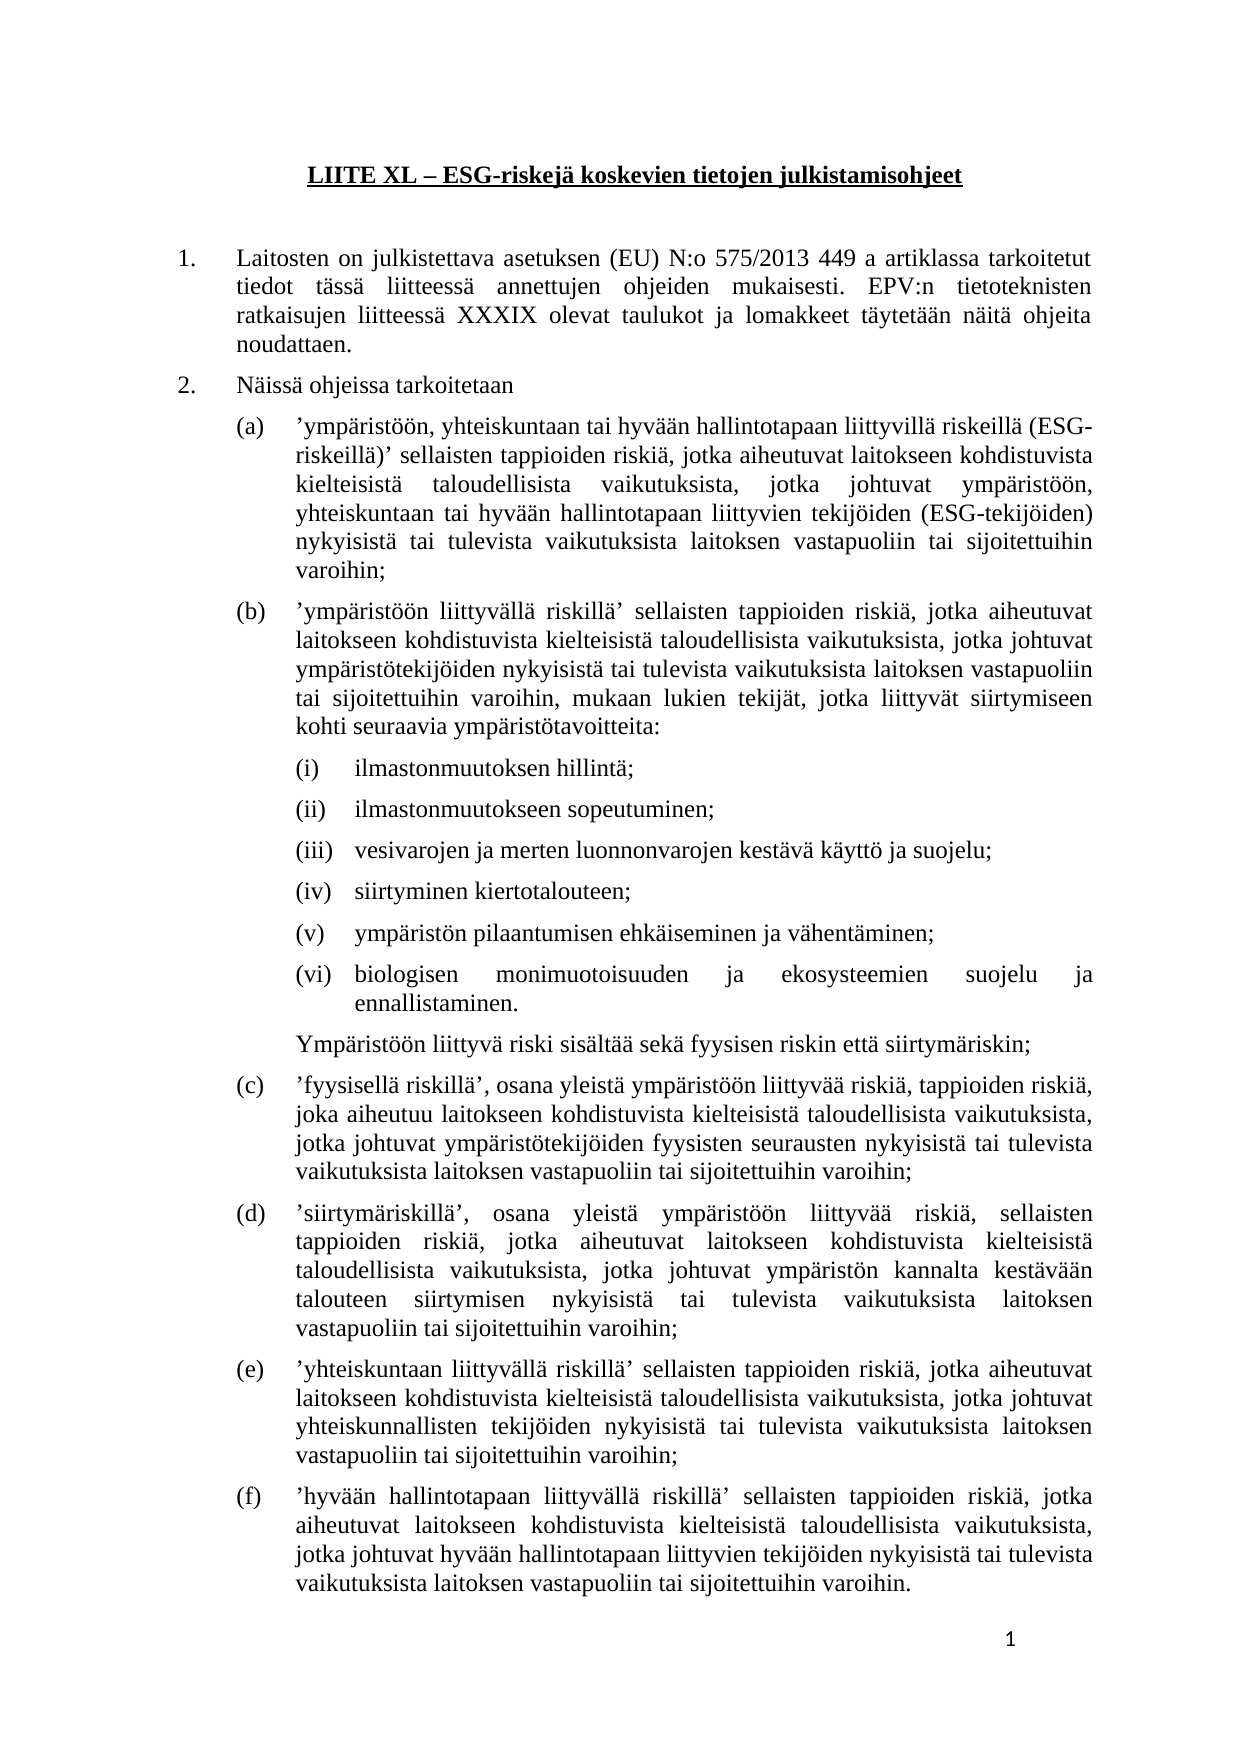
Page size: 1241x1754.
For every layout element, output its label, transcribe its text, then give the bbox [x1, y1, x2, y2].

list Näissä ohjeissa tarkoitetaan [177, 370, 1092, 399]
list siirtyminen kiertotalouteen; [295, 876, 1093, 905]
list ilmastonmuutokseen sopeutuminen; [295, 794, 1093, 823]
list ilmastonmuutoksen hillintä; [295, 753, 1093, 781]
list biologisen monimuotoisuuden ja ekosysteemien suojelu ja ennallistaminen. [295, 959, 1093, 1016]
text Ympäristöön liittyvä riski sisältää sekä fyysisen riskin että siirtymäriskin; [295, 1029, 1033, 1058]
text ’ympäristöön liittyvällä riskillä’ sellaisten tappioiden riskiä, jotka aiheutuvat laitokseen kohdistuvista kielteisistä taloudellisista vaikutuksista, jotka johtuvat ympäristötekijöiden nykyisistä tai tulevista vaikutuksista laitoksen vastapuoliin tai sijoitettuihin varoihin, mukaan lukien tekijät, jotka liittyvät siirtymiseen kohti seuraavia ympäristötavoitteita: [236, 596, 1093, 740]
text ’ympäristöön, yhteiskuntaan tai hyvään hallintotapaan liittyvillä riskeillä (ESG-riskeillä)’ sellaisten tappioiden riskiä, jotka aiheutuvat laitokseen kohdistuvista kielteisistä taloudellisista vaikutuksista, jotka johtuvat ympäristöön, yhteiskuntaan tai hyvään hallintotapaan liittyvien tekijöiden (ESG-tekijöiden) nykyisistä tai tulevista vaikutuksista laitoksen vastapuoliin tai sijoitettuihin varoihin; [236, 411, 1093, 584]
list Laitosten on julkistettava asetuksen (EU) N:o 575/2013 449 a artiklassa tarkoitetut tiedot tässä liitteessä annettujen ohjeiden mukaisesti. EPV:n tietoteknisten ratkaisujen liitteessä XXXIX olevat taulukot ja lomakkeet täytetään näitä ohjeita noudattaen. [177, 243, 1092, 358]
text ’siirtymäriskillä’, osana yleistä ympäristöön liittyvää riskiä, sellaisten tappioiden riskiä, jotka aiheutuvat laitokseen kohdistuvista kielteisistä taloudellisista vaikutuksista, jotka johtuvat ympäristön kannalta kestävään talouteen siirtymisen nykyisistä tai tulevista vaikutuksista laitoksen vastapuoliin tai sijoitettuihin varoihin; [236, 1198, 1093, 1341]
list ympäristön pilaantumisen ehkäiseminen ja vähentäminen; [295, 918, 1093, 946]
text ’hyvään hallintotapaan liittyvällä riskillä’ sellaisten tappioiden riskiä, jotka aiheutuvat laitokseen kohdistuvista kielteisistä taloudellisista vaikutuksista, jotka johtuvat hyvään hallintotapaan liittyvien tekijöiden nykyisistä tai tulevista vaikutuksista laitoksen vastapuoliin tai sijoitettuihin varoihin. [236, 1481, 1093, 1596]
text ’yhteiskuntaan liittyvällä riskillä’ sellaisten tappioiden riskiä, jotka aiheutuvat laitokseen kohdistuvista kielteisistä taloudellisista vaikutuksista, jotka johtuvat yhteiskunnallisten tekijöiden nykyisistä tai tulevista vaikutuksista laitoksen vastapuoliin tai sijoitettuihin varoihin; [236, 1354, 1093, 1469]
list vesivarojen ja merten luonnonvarojen kestävä käyttö ja suojelu; [295, 835, 1093, 864]
text ’fyysisellä riskillä’, osana yleistä ympäristöön liittyvää riskiä, tappioiden riskiä, joka aiheutuu laitokseen kohdistuvista kielteisistä taloudellisista vaikutuksista, jotka johtuvat ympäristötekijöiden fyysisten seurausten nykyisistä tai tulevista vaikutuksista laitoksen vastapuoliin tai sijoitettuihin varoihin; [236, 1070, 1093, 1185]
text LIITE XL – ESG-riskejä koskevien tietojen julkistamisohjeet [177, 160, 1092, 189]
